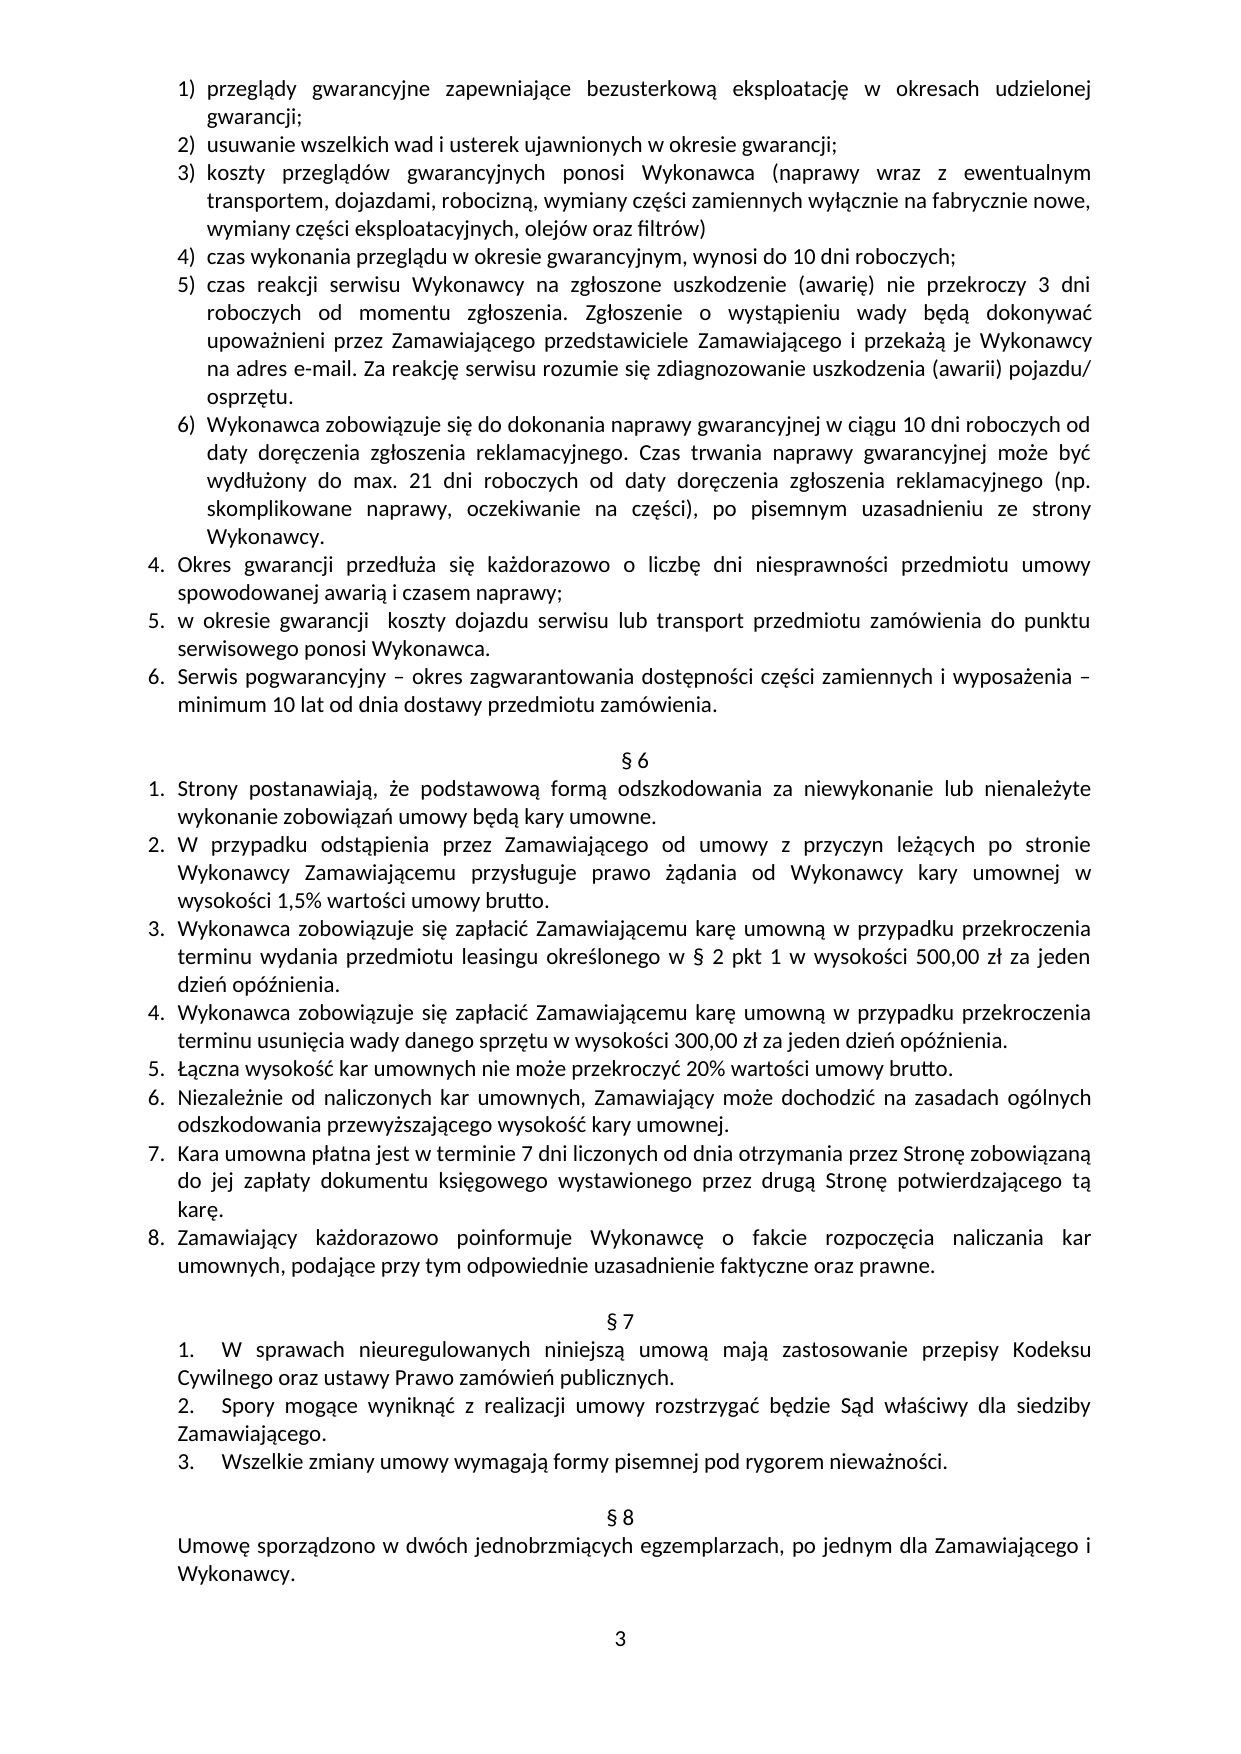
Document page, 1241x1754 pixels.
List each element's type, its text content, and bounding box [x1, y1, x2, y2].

list usuwanie wszelkich wad i usterek ujawnionych w okresie gwarancji; [177, 130, 1093, 158]
list Kara umowna płatna jest w terminie 7 dni liczonych od dnia otrzymania przez Stronę zobowiązaną do jej zapłaty dokumentu księgowego wystawionego przez drugą Stronę potwierdzającego tą karę. [148, 1139, 1093, 1223]
list czas reakcji serwisu Wykonawcy na zgłoszone uszkodzenie (awarię) nie przekroczy 3 dni roboczych od momentu zgłoszenia. Zgłoszenie o wystąpieniu wady będą dokonywać upoważnieni przez Zamawiającego przedstawiciele Zamawiającego i przekażą je Wykonawcy na adres e-mail. Za reakcję serwisu rozumie się zdiagnozowanie uszkodzenia (awarii) pojazdu/ osprzętu. [177, 270, 1093, 410]
list W przypadku odstąpienia przez Zamawiającego od umowy z przyczyn leżących po stronie Wykonawcy Zamawiającemu przysługuje prawo żądania od Wykonawcy kary umownej w wysokości 1,5% wartości umowy brutto. [148, 830, 1093, 914]
list czas wykonania przeglądu w okresie gwarancyjnym, wynosi do 10 dni roboczych; [177, 242, 1093, 270]
text § 7 [148, 1307, 1093, 1335]
list Okres gwarancji przedłuża się każdorazowo o liczbę dni niesprawności przedmiotu umowy spowodowanej awarią i czasem naprawy; [148, 550, 1093, 606]
list Wykonawca zobowiązuje się do dokonania naprawy gwarancyjnej w ciągu 10 dni roboczych od daty doręczenia zgłoszenia reklamacyjnego. Czas trwania naprawy gwarancyjnej może być wydłużony do max. 21 dni roboczych od daty doręczenia zgłoszenia reklamacyjnego (np. skomplikowane naprawy, oczekiwanie na części), po pisemnym uzasadnieniu ze strony Wykonawcy. [177, 410, 1093, 550]
list Łączna wysokość kar umownych nie może przekroczyć 20% wartości umowy brutto. [148, 1054, 1093, 1083]
list koszty przeglądów gwarancyjnych ponosi Wykonawca (naprawy wraz z ewentualnym transportem, dojazdami, robocizną, wymiany części zamiennych wyłącznie na fabrycznie nowe, wymiany części eksploatacyjnych, olejów oraz filtrów) [177, 158, 1093, 242]
list Wykonawca zobowiązuje się zapłacić Zamawiającemu karę umowną w przypadku przekroczenia terminu wydania przedmiotu leasingu określonego w § 2 pkt 1 w wysokości 500,00 zł za jeden dzień opóźnienia. [148, 914, 1093, 998]
list przeglądy gwarancyjne zapewniające bezusterkową eksploatację w okresach udzielonej gwarancji; [177, 74, 1093, 130]
list w okresie gwarancji koszty dojazdu serwisu lub transport przedmiotu zamówienia do punktu serwisowego ponosi Wykonawca. [148, 606, 1093, 662]
list 3. Wszelkie zmiany umowy wymagają formy pisemnej pod rygorem nieważności. [177, 1447, 1093, 1475]
list 1. W sprawach nieuregulowanych niniejszą umową mają zastosowanie przepisy Kodeksu Cywilnego oraz ustawy Prawo zamówień publicznych. [177, 1335, 1093, 1391]
list Umowę sporządzono w dwóch jednobrzmiących egzemplarzach, po jednym dla Zamawiającego i Wykonawcy. [177, 1531, 1093, 1587]
text § 8 [148, 1503, 1093, 1531]
list Strony postanawiają, że podstawową formą odszkodowania za niewykonanie lub nienależyte wykonanie zobowiązań umowy będą kary umowne. [148, 774, 1093, 830]
list Niezależnie od naliczonych kar umownych, Zamawiający może dochodzić na zasadach ogólnych odszkodowania przewyższającego wysokość kary umownej. [148, 1083, 1093, 1139]
list § 6 [177, 746, 1093, 774]
list Wykonawca zobowiązuje się zapłacić Zamawiającemu karę umowną w przypadku przekroczenia terminu usunięcia wady danego sprzętu w wysokości 300,00 zł za jeden dzień opóźnienia. [148, 998, 1093, 1054]
list 2. Spory mogące wyniknąć z realizacji umowy rozstrzygać będzie Sąd właściwy dla siedziby Zamawiającego. [177, 1391, 1093, 1447]
list Serwis pogwarancyjny – okres zagwarantowania dostępności części zamiennych i wyposażenia – minimum 10 lat od dnia dostawy przedmiotu zamówienia. [148, 662, 1093, 718]
list Zamawiający każdorazowo poinformuje Wykonawcę o fakcie rozpoczęcia naliczania kar umownych, podające przy tym odpowiednie uzasadnienie faktyczne oraz prawne. [148, 1223, 1093, 1279]
